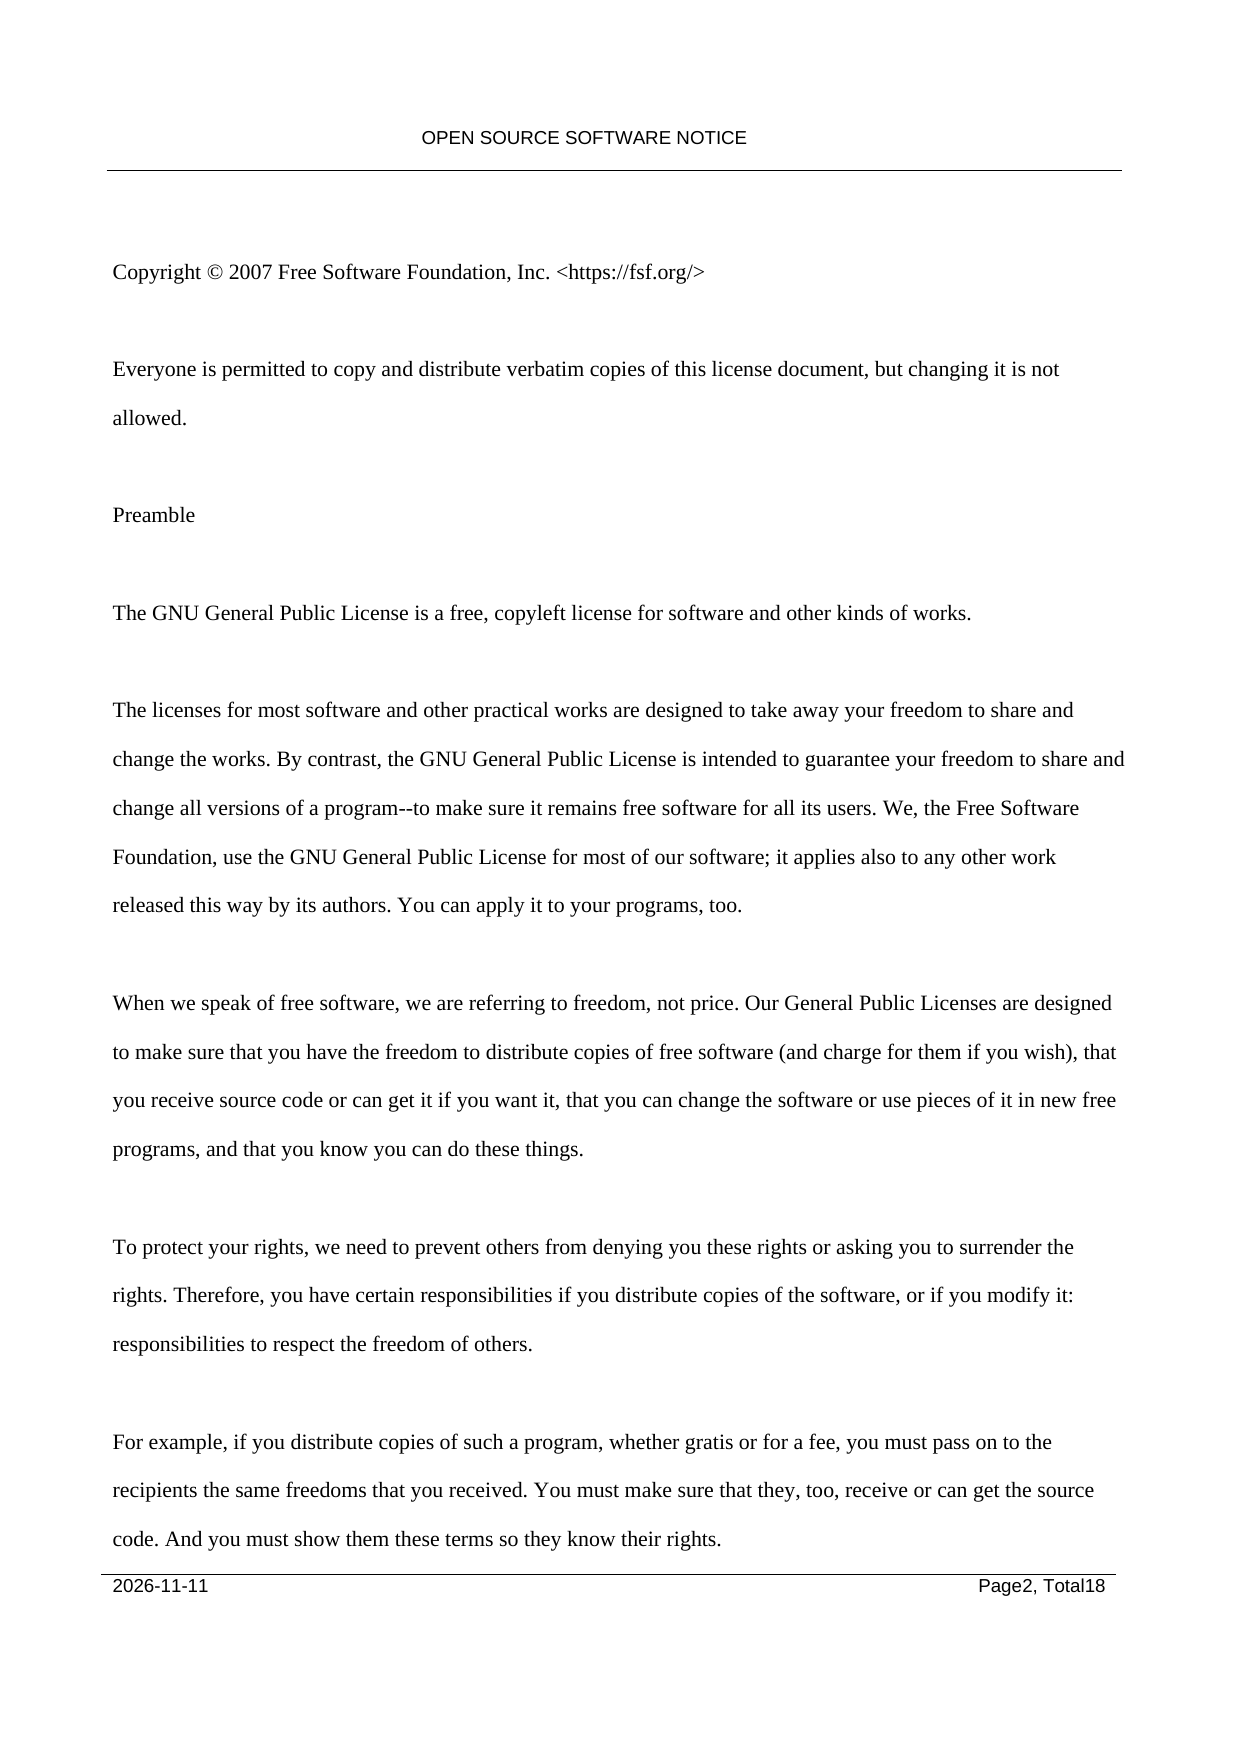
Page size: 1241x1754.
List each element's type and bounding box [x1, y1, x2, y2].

text [112, 206, 1128, 1555]
